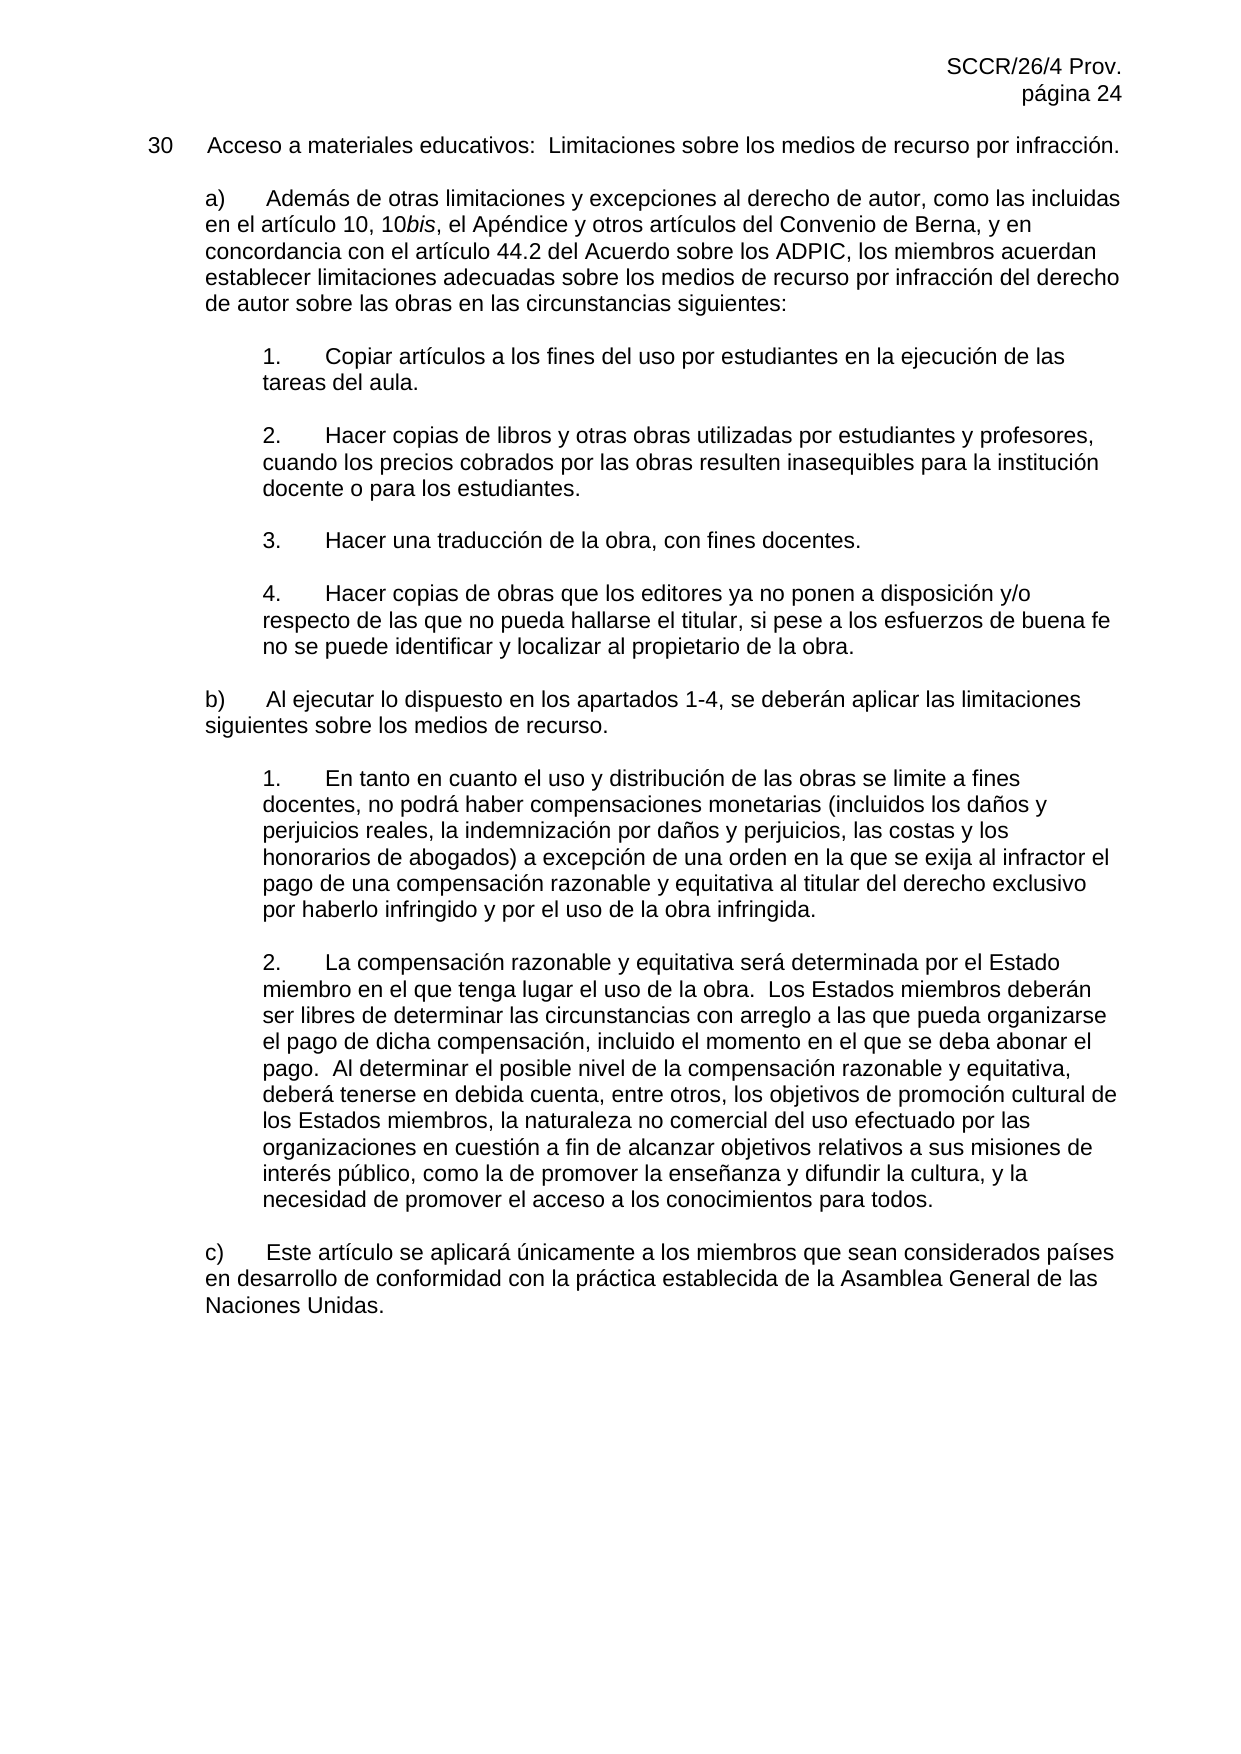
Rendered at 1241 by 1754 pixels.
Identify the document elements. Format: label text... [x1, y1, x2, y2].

text 2. La compensación razonable y equitativa será determinada por el Estado miembro en el que tenga lugar el uso de la obra. Los Estados miembros deberán ser libres de determinar las circunstancias con arreglo a las que pueda organizarse el pago de dicha compensación, incluido el momento en el que se deba abonar el pago. Al determinar el posible nivel de la compensación razonable y equitativa, deberá tenerse en debida cuenta, entre otros, los objetivos de promoción cultural de los Estados miembros, la naturaleza no comercial del uso efectuado por las organizaciones en cuestión a fin de alcanzar objetivos relativos a sus misiones de interés público, como la de promover la enseñanza y difundir la cultura, y la necesidad de promover el acceso a los conocimientos para todos. [262, 949, 1122, 1213]
text b) Al ejecutar lo dispuesto en los apartados 1-4, se deberán aplicar las limitaciones siguientes sobre los medios de recurso. [205, 686, 1122, 738]
text a) Además de otras limitaciones y excepciones al derecho de autor, como las incluidas en el artículo 10, 10bis, el Apéndice y otros artículos del Convenio de Berna, y en concordancia con el artículo 44.2 del Acuerdo sobre los ADPIC, los miembros acuerdan establecer limitaciones adecuadas sobre los medios de recurso por infracción del derecho de autor sobre las obras en las circunstancias siguientes: [205, 185, 1122, 317]
text Acceso a materiales educativos: Limitaciones sobre los medios de recurso por infracción. [148, 132, 1122, 158]
text 1. Copiar artículos a los fines del uso por estudiantes en la ejecución de las tareas del aula. [262, 343, 1122, 396]
text 4. Hacer copias de obras que los editores ya no ponen a disposición y/o respecto de las que no pueda hallarse el titular, si pese a los esfuerzos de buena fe no se puede identificar y localizar al propietario de la obra. [262, 580, 1122, 659]
text 2. Hacer copias de libros y otras obras utilizadas por estudiantes y profesores, cuando los precios cobrados por las obras resulten inasequibles para la institución docente o para los estudiantes. [262, 422, 1122, 501]
text 1. En tanto en cuanto el uso y distribución de las obras se limite a fines docentes, no podrá haber compensaciones monetarias (incluidos los daños y perjuicios reales, la indemnización por daños y perjuicios, las costas y los honorarios de abogados) a excepción de una orden en la que se exija al infractor el pago de una compensación razonable y equitativa al titular del derecho exclusivo por haberlo infringido y por el uso de la obra infringida. [262, 765, 1122, 923]
text 3. Hacer una traducción de la obra, con fines docentes. [262, 527, 1122, 554]
text c) Este artículo se aplicará únicamente a los miembros que sean considerados países en desarrollo de conformidad con la práctica establecida de la Asamblea General de las Naciones Unidas. [205, 1239, 1122, 1318]
